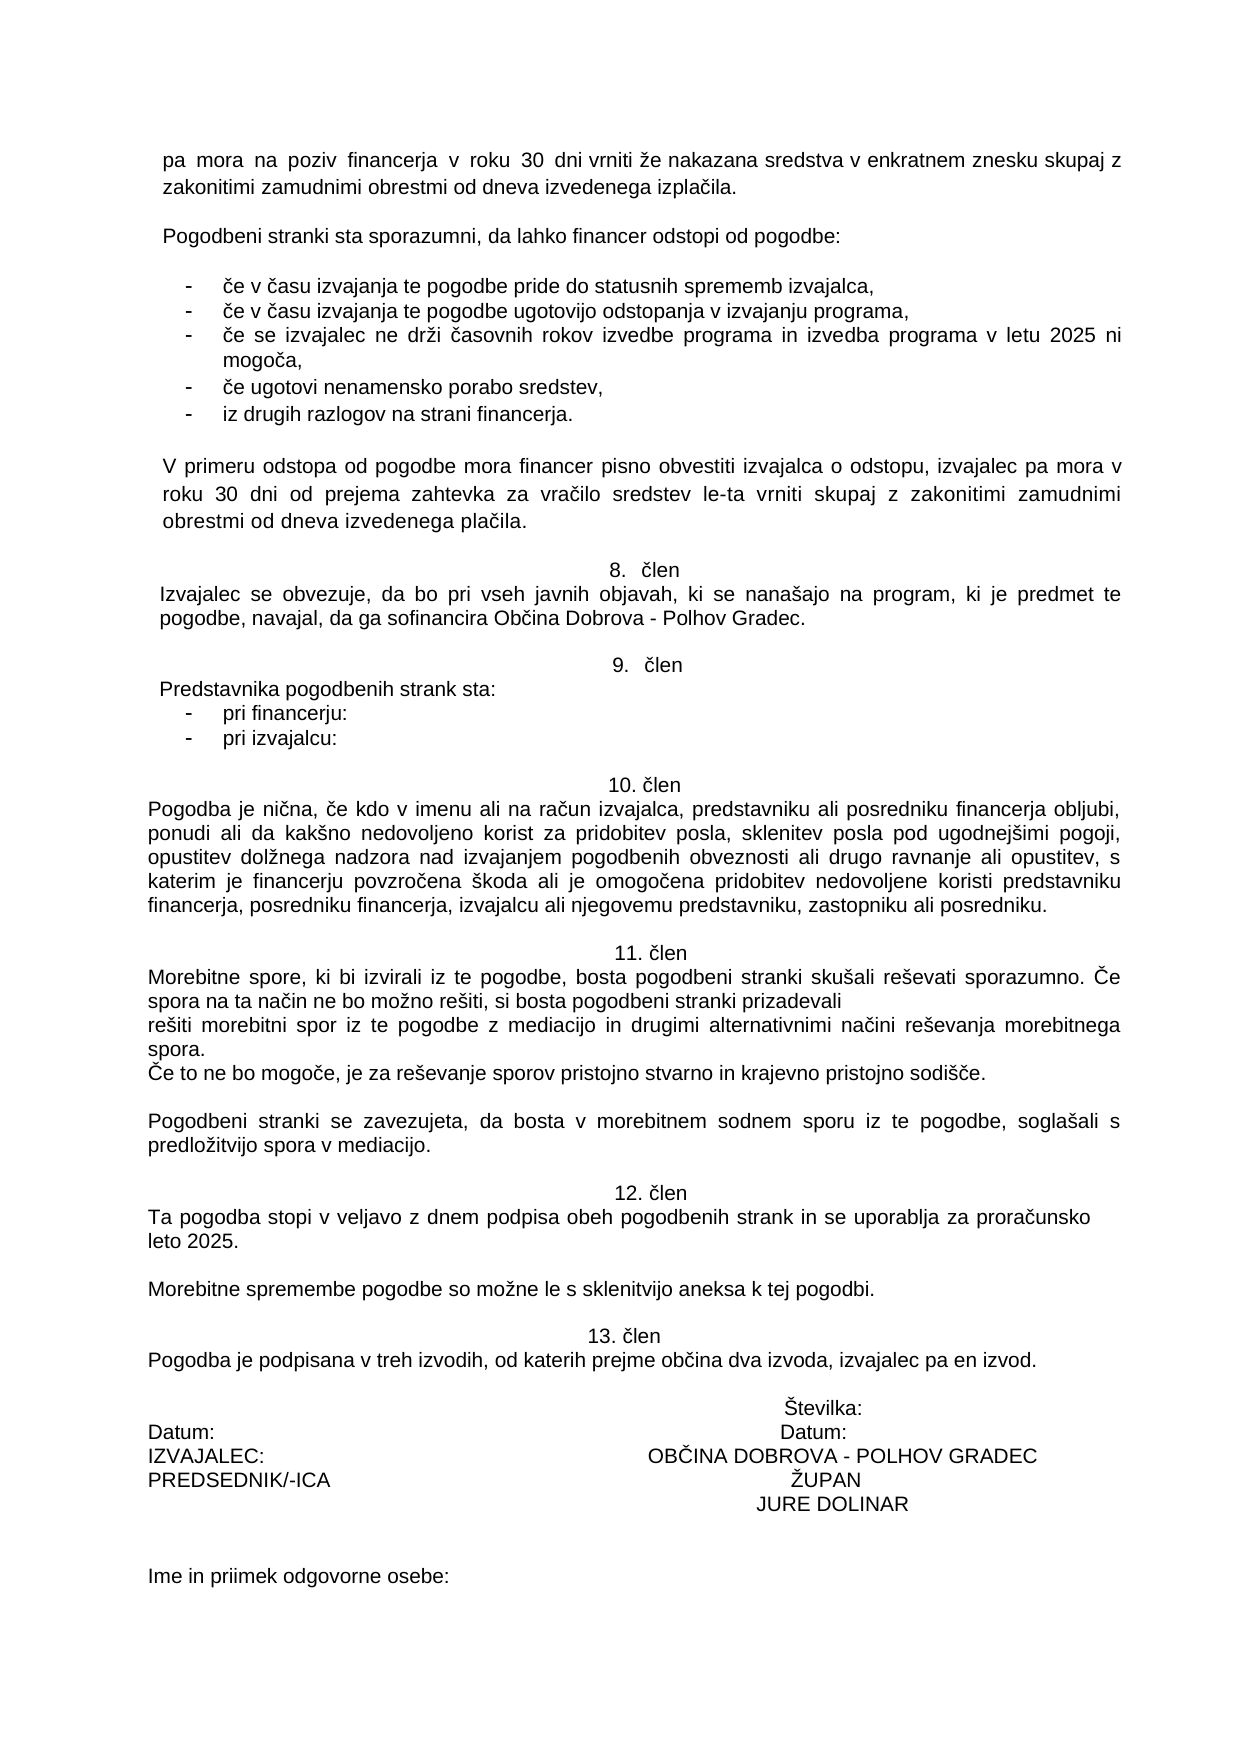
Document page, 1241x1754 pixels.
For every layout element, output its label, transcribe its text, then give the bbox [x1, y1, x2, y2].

list če v času izvajanja te pogodbe ugotovijo odstopanja v izvajanju programa, [185, 299, 1152, 323]
text Predstavnika pogodbenih strank sta: [148, 677, 1093, 701]
text Ime in priimek odgovorne osebe: [148, 1564, 1093, 1588]
text 13. člen [587, 1324, 738, 1348]
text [162, 148, 1122, 199]
text V primeru odstopa od pogodbe mora financer pisno obvestiti izvajalca o odstopu, izvajalec pa mora v roku 30 dni od prejema zahtevka za vračilo sredstev le-ta vrniti skupaj z zakonitimi zamudnimi obrestmi od dneva izvedenega plačila. [162, 454, 1122, 533]
text 10. člen [595, 773, 694, 797]
text Pogodba je podpisana v treh izvodih, od katerih prejme občina dva izvoda, izvajalec pa en izvod. [148, 1348, 1091, 1372]
list pri izvajalcu: [185, 725, 1093, 749]
text PREDSEDNIK/-ICA ŽUPAN [148, 1468, 1093, 1492]
list pri financerju: [185, 701, 1093, 725]
list iz drugih razlogov na strani financerja. [185, 400, 1152, 427]
text 9. člen [595, 653, 694, 677]
text 8. člen [595, 557, 694, 581]
text 11. člen [592, 941, 709, 965]
text Datum: Datum: [148, 1420, 1093, 1444]
text Številka: [738, 1396, 1093, 1420]
list če ugotovi nenamensko porabo sredstev, [185, 373, 1152, 400]
text Izvajalec se obvezuje, da bo pri vseh javnih objavah, ki se nanašajo na program, ki je predmet te pogodbe, navajal, da ga sofinancira Občina Dobrova - Polhov Gradec. [159, 581, 1122, 629]
text IZVAJALEC: OBČINA DOBROVA - POLHOV GRADEC [148, 1444, 1093, 1468]
text Ta pogodba stopi v veljavo z dnem podpisa obeh pogodbenih strank in se uporablja za proračunsko leto 2025. [148, 1204, 1093, 1252]
text 12. člen [592, 1181, 709, 1204]
text Pogodbeni stranki se zavezujeta, da bosta v morebitnem sodnem sporu iz te pogodbe, soglašali s predložitvijo spora v mediacijo. [148, 1109, 1122, 1157]
text Pogodba je nična, če kdo v imenu ali na račun izvajalca, predstavniku ali posredniku financerja obljubi, ponudi ali da kakšno nedovoljeno korist za pridobitev posla, sklenitev posla pod ugodnejšimi pogoji, opustitev dolžnega nadzora nad izvajanjem pogodbenih obveznosti ali drugo ravnanje ali opustitev, s katerim je financerju povzročena škoda ali je omogočena pridobitev nedovoljene koristi predstavniku financerja, posredniku financerja, izvajalcu ali njegovemu predstavniku, zastopniku ali posredniku. [148, 797, 1122, 917]
text Morebitne spore, ki bi izvirali iz te pogodbe, bosta pogodbeni stranki skušali reševati sporazumno. Če spora na ta način ne bo možno rešiti, si bosta pogodbeni stranki prizadevali [148, 965, 1122, 1013]
text Če to ne bo mogoče, je za reševanje sporov pristojno stvarno in krajevno pristojno sodišče. [148, 1061, 1122, 1085]
text rešiti morebitni spor iz te pogodbe z mediacijo in drugimi alternativnimi načini reševanja morebitnega spora. [148, 1013, 1122, 1061]
list če v času izvajanja te pogodbe pride do statusnih sprememb izvajalca, [185, 272, 1152, 299]
text Morebitne spremembe pogodbe so možne le s sklenitvijo aneksa k tej pogodbi. [148, 1276, 1122, 1300]
text JURE DOLINAR [664, 1492, 1093, 1516]
list če se izvajalec ne drži časovnih rokov izvedbe programa in izvedba programa v letu 2025 ni mogoča, [185, 323, 1122, 373]
text Pogodbeni stranki sta sporazumni, da lahko financer odstopi od pogodbe: [162, 223, 1152, 247]
